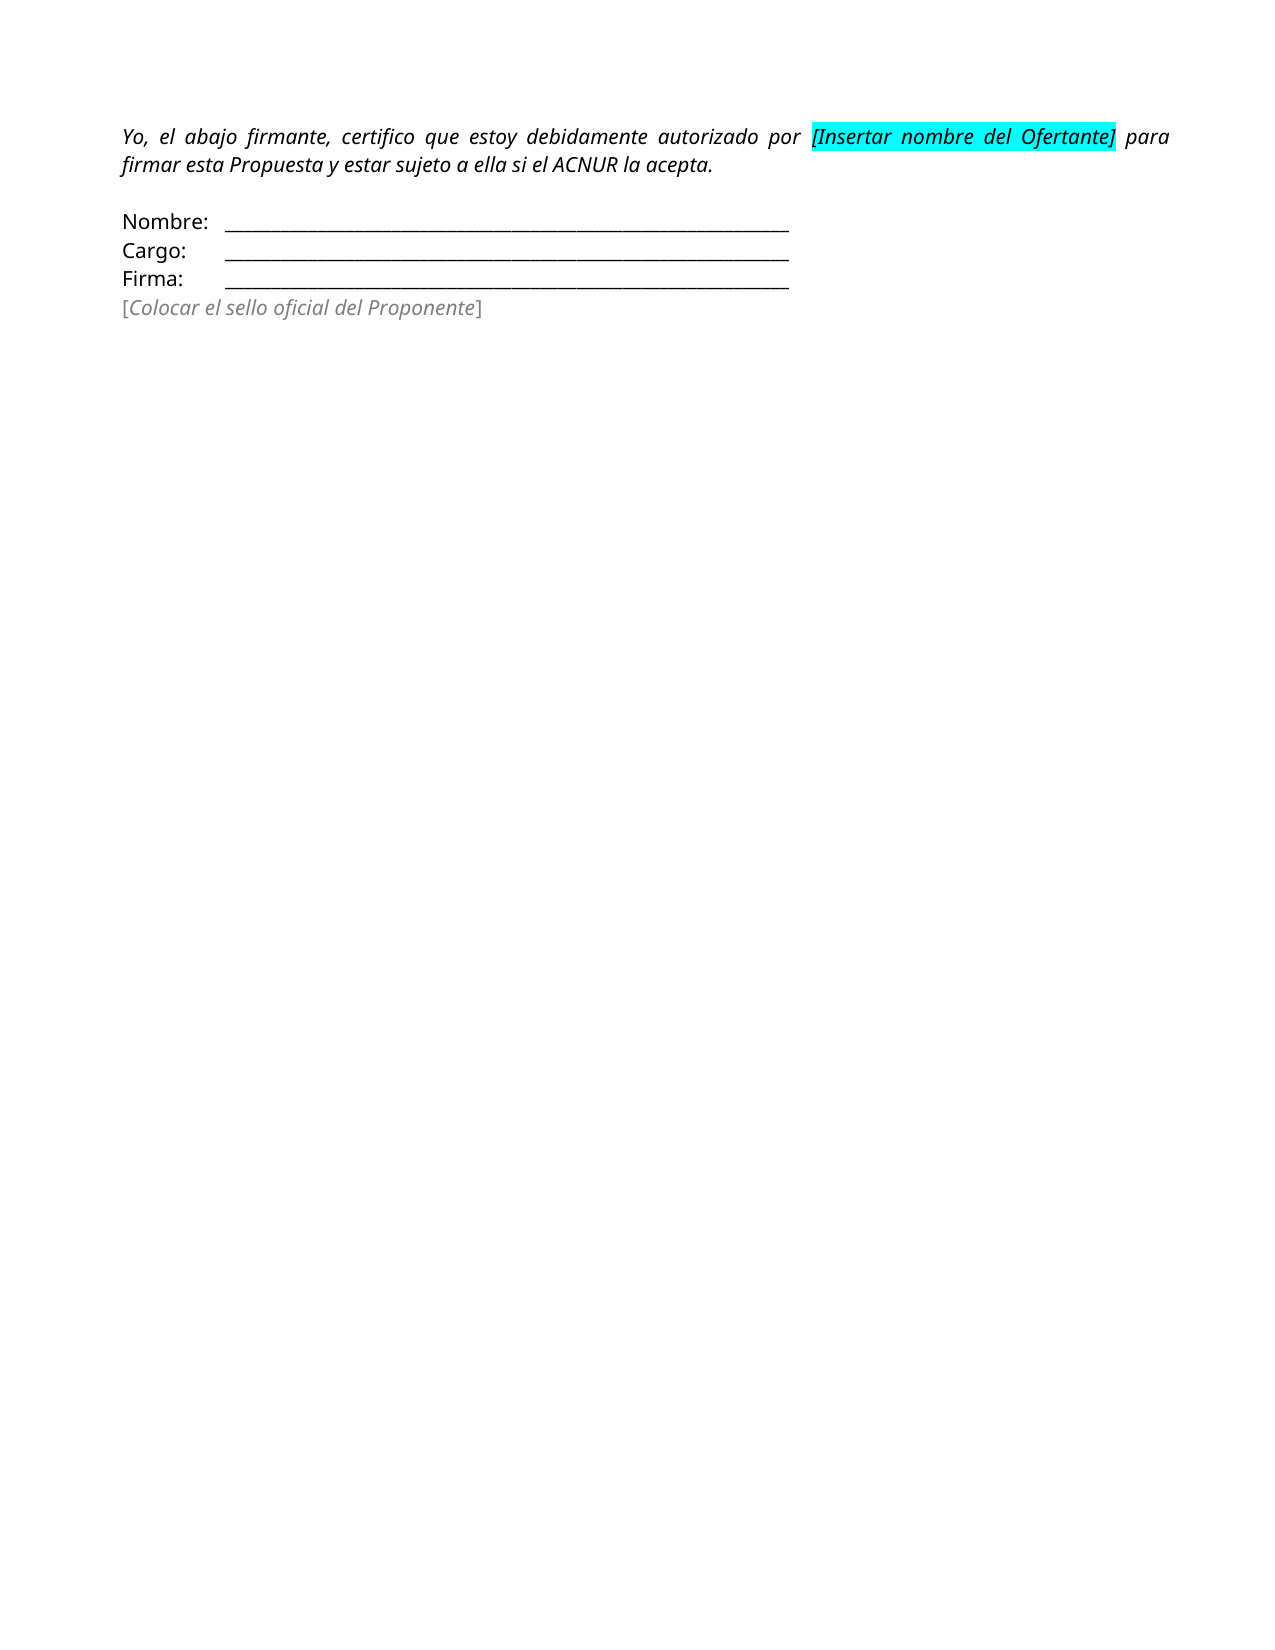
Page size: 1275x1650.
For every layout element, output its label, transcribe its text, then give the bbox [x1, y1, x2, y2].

text [Colocar el sello oficial del Proponente] [122, 293, 1172, 321]
text Nombre: _____________________________________________________________ [122, 207, 1172, 236]
text Cargo: _____________________________________________________________ [122, 236, 1172, 264]
text Yo, el abajo firmante, certifico que estoy debidamente autorizado por [Insertar nombre del Ofertante] para firmar esta Propuesta y estar sujeto a ella si el ACNUR la acepta. [122, 122, 1172, 179]
text Firma: _____________________________________________________________ [122, 264, 1172, 293]
